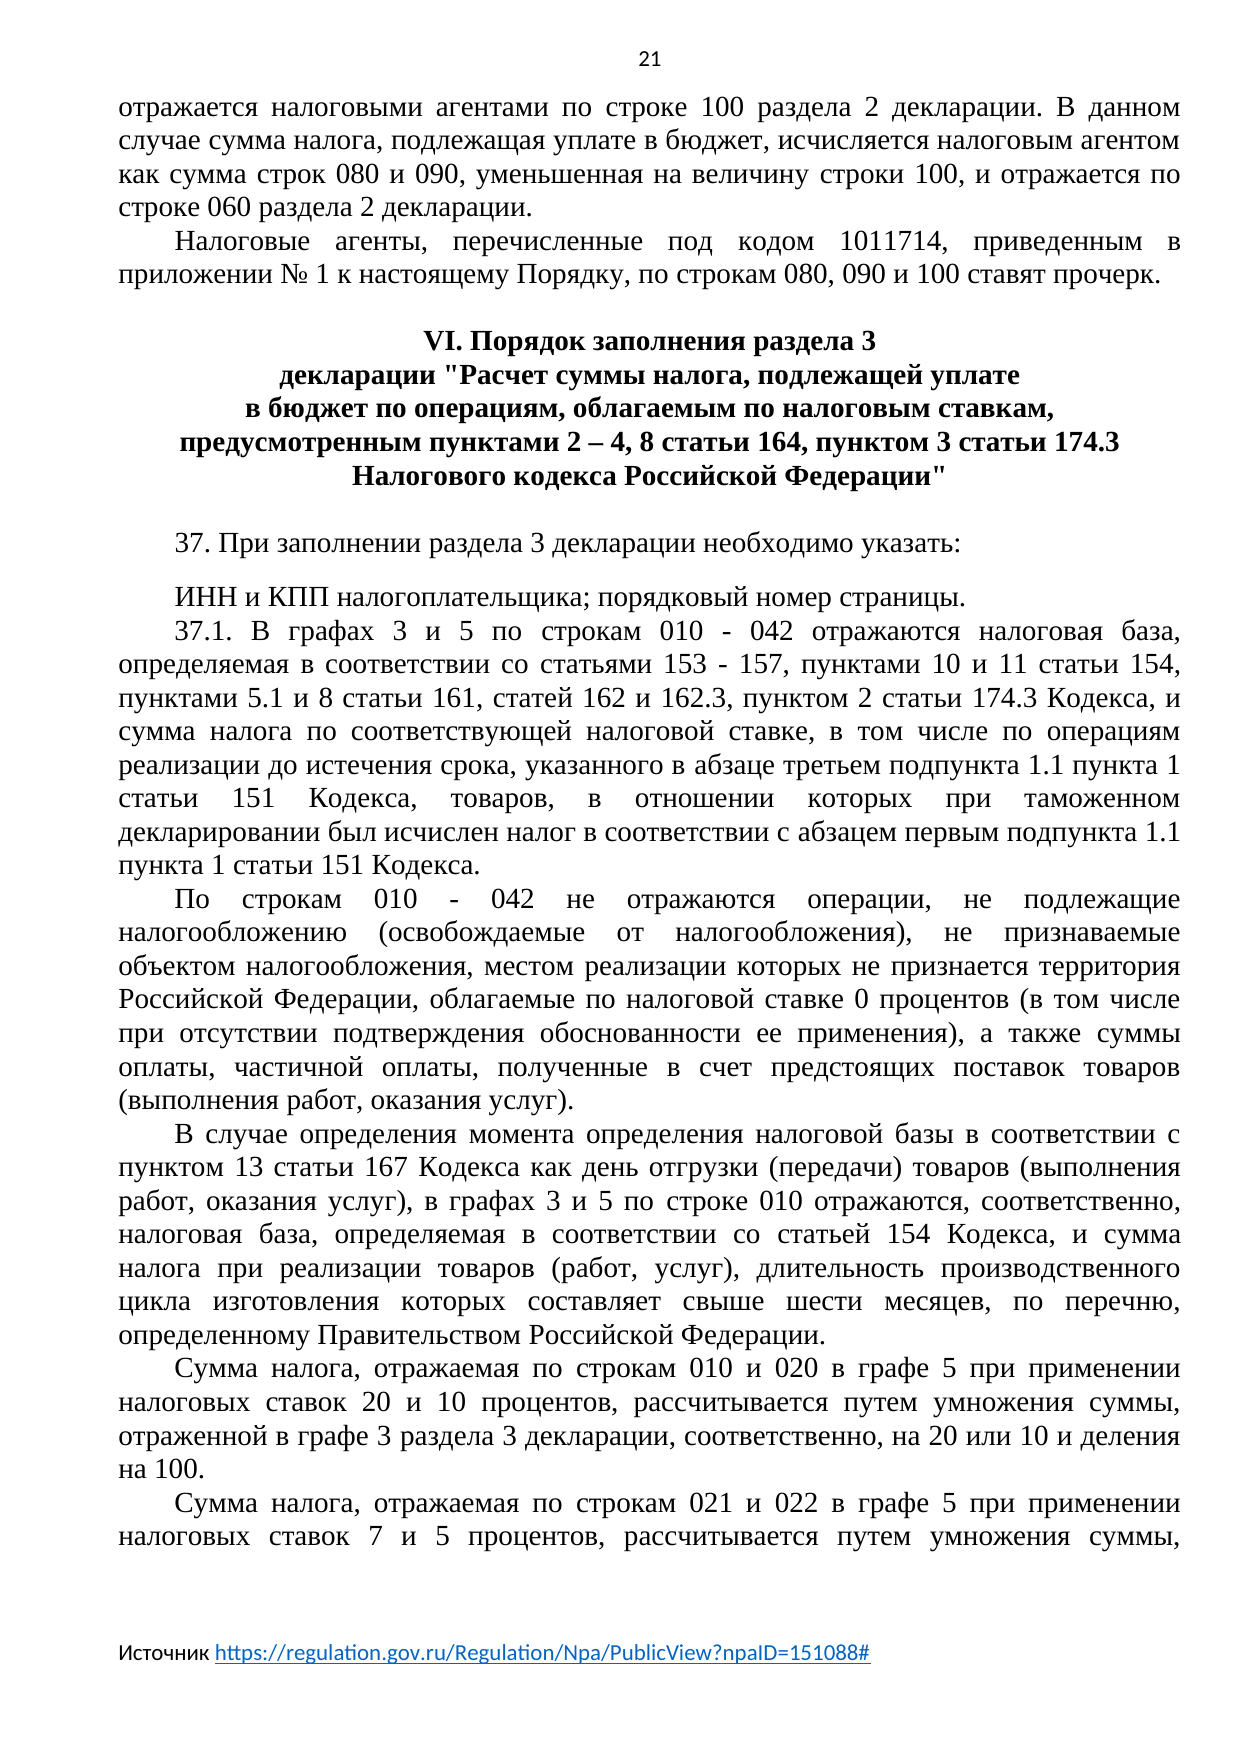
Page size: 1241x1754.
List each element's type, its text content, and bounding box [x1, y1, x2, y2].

text предусмотренным пунктами 2 – 4, 8 статьи 164, пунктом 3 статьи 174.3 Налогового кодекса Российской Федерации" [118, 424, 1181, 491]
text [118, 89, 1181, 223]
text По строкам 010 - 042 не отражаются операции, не подлежащие налогообложению (освобождаемые от налогообложения), не признаваемые объектом налогообложения, местом реализации которых не признается территория Российской Федерации, облагаемые по налоговой ставке 0 процентов (в том числе при отсутствии подтверждения обоснованности ее применения), а также суммы оплаты, частичной оплаты, полученные в счет предстоящих поставок товаров (выполнения работ, оказания услуг). [118, 881, 1181, 1116]
text В случае определения момента определения налоговой базы в соответствии с пунктом 13 статьи 167 Кодекса как день отгрузки (передачи) товаров (выполнения работ, оказания услуг), в графах 3 и 5 по строке 010 отражаются, соответственно, налоговая база, определяемая в соответствии со статьей 154 Кодекса, и сумма налога при реализации товаров (работ, услуг), длительность производственного цикла изготовления которых составляет свыше шести месяцев, по перечню, определенному Правительством Российской Федерации. [118, 1116, 1181, 1351]
text в бюджет по операциям, облагаемым по налоговым ставкам, [118, 391, 1181, 424]
text 37.1. В графах 3 и 5 по строкам 010 - 042 отражаются налоговая база, определяемая в соответствии со статьями 153 - 157, пунктами 10 и 11 статьи 154, пунктами 5.1 и 8 статьи 161, статей 162 и 162.3, пунктом 2 статьи 174.3 Кодекса, и сумма налога по соответствующей налоговой ставке, в том числе по операциям реализации до истечения срока, указанного в абзаце третьем подпункта 1.1 пункта 1 статьи 151 Кодекса, товаров, в отношении которых при таможенном декларировании был исчислен налог в соответствии с абзацем первым подпункта 1.1 пункта 1 статьи 151 Кодекса. [118, 613, 1181, 881]
text ИНН и КПП налогоплательщика; порядковый номер страницы. [118, 579, 1181, 613]
text VI. Порядок заполнения раздела 3 [118, 323, 1181, 357]
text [118, 1485, 1181, 1552]
text Сумма налога, отражаемая по строкам 010 и 020 в графе 5 при применении налоговых ставок 20 и 10 процентов, рассчитывается путем умножения суммы, отраженной в графе 3 раздела 3 декларации, соответственно, на 20 или 10 и деления на 100. [118, 1351, 1181, 1485]
text декларации "Расчет суммы налога, подлежащей уплате [118, 357, 1181, 391]
text Налоговые агенты, перечисленные под кодом 1011714, приведенным в приложении № 1 к настоящему Порядку, по строкам 080, 090 и 100 ставят прочерк. [118, 223, 1181, 290]
text 37. При заполнении раздела 3 декларации необходимо указать: [118, 525, 1181, 558]
